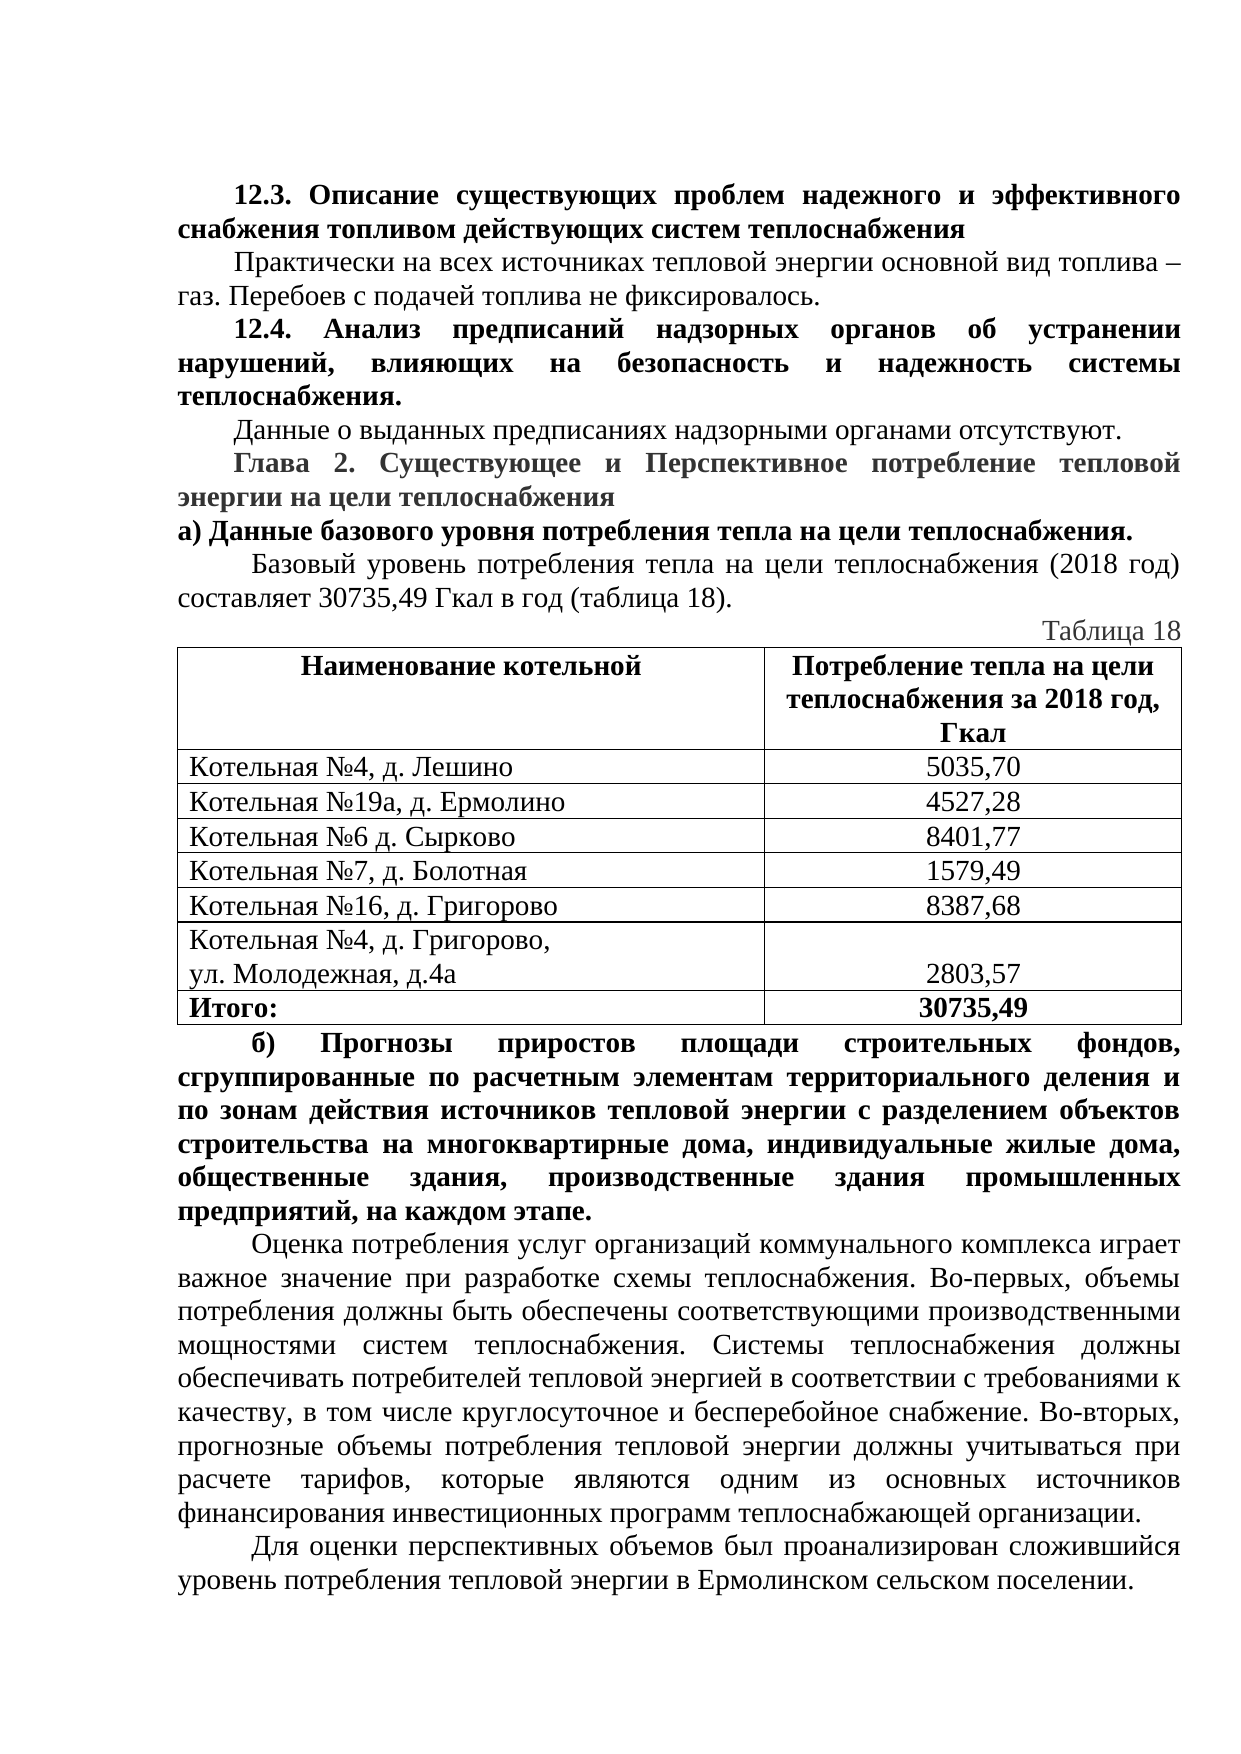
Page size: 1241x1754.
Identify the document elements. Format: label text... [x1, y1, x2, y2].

text 12.3. Описание существующих проблем надежного и эффективного снабжения топливом действующих систем теплоснабжения [177, 177, 1182, 244]
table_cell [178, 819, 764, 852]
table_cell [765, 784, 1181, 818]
text Базовый уровень потребления тепла на цели теплоснабжения (2018 год) составляет 30735,49 Гкал в год (таблица 18). [177, 546, 1181, 613]
text 12.4. Анализ предписаний надзорных органов об устранении нарушений, влияющих на безопасность и надежность системы теплоснабжения. [177, 311, 1182, 412]
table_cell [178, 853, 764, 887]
subtitle Глава 2. Существующее и Перспективное потребление тепловой энергии на цели теплоснабжения [177, 446, 1181, 513]
text Для оценки перспективных объемов был проанализирован сложившийся уровень потребления тепловой энергии в Ермолинском сельском поселении. [177, 1528, 1181, 1595]
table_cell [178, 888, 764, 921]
text Практически на всех источниках тепловой энергии основной вид топлива – газ. Перебоев с подачей топлива не фиксировалось. [177, 244, 1182, 311]
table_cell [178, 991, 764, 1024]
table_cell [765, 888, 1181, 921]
text а) Данные базового уровня потребления тепла на цели теплоснабжения. [177, 513, 1181, 546]
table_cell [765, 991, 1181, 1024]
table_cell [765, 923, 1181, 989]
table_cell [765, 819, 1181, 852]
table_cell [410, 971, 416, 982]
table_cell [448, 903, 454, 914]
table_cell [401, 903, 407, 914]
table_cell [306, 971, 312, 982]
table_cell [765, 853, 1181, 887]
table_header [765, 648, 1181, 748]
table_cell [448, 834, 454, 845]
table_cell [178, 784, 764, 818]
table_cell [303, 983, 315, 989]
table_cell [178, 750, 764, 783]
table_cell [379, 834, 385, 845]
subtitle Таблица 18 [177, 613, 1181, 647]
text б) Прогнозы приростов площади строительных фондов, сгруппированные по расчетным элементам территориального деления и по зонам действия источников тепловой энергии с разделением объектов строительства на многоквартирные дома, индивидуальные жилые дома, общественные здания, производственные здания промышленных предприятий, на каждом этапе. [177, 1025, 1181, 1226]
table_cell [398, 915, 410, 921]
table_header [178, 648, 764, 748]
text Оценка потребления услуг организаций коммунального комплекса играет важное значение при разработке схемы теплоснабжения. Во-первых, объемы потребления должны быть обеспечены соответствующими производственными мощностями систем теплоснабжения. Системы теплоснабжения должны обеспечивать потребителей тепловой энергией в соответствии с требованиями к качеству, в том числе круглосуточное и бесперебойное снабжение. Во-вторых, прогнозные объемы потребления тепловой энергии должны учитываться при расчете тарифов, которые являются одним из основных источников финансирования инвестиционных программ теплоснабжающей организации. [177, 1226, 1181, 1528]
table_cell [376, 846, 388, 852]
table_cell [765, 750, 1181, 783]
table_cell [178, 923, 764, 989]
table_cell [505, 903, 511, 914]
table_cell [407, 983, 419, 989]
text Данные о выданных предписаниях надзорными органами отсутствуют. [177, 412, 1182, 446]
